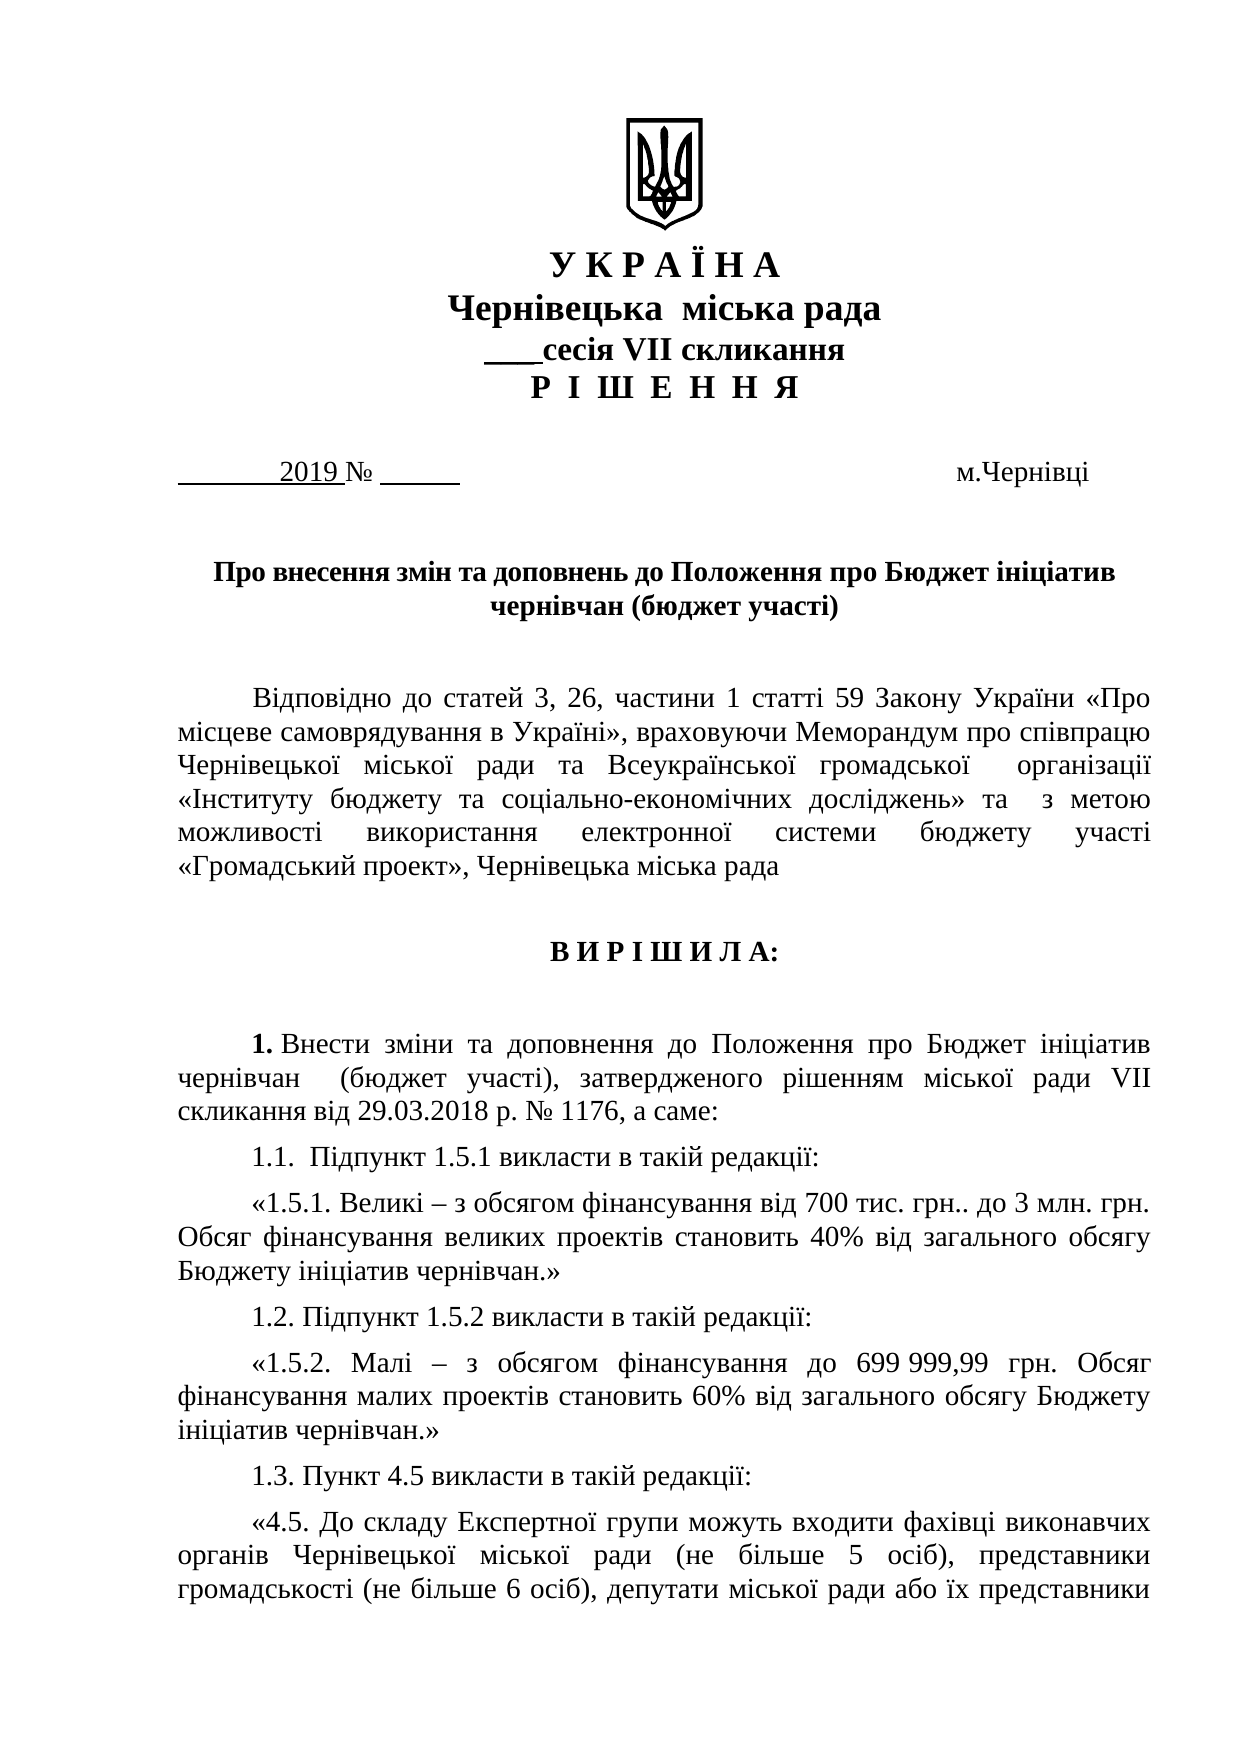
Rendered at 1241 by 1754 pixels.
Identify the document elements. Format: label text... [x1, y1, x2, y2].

text 1.2. Підпункт 1.5.2 викласти в такій редакції: [177, 1299, 1152, 1332]
text 1. Внести зміни та доповнення до Положення про Бюджет ініціатив чернівчан (бюджет участі), затвердженого рішенням міської ради VIІ скликання від 29.03.2018 р. № 1176, а саме: [177, 1026, 1152, 1127]
text «1.5.2. Малі – з обсягом фінансування до 699 999,99 грн. Обсяг фінансування малих проектів становить 60% від загального обсягу Бюджету ініціатив чернівчан.» [177, 1345, 1152, 1445]
text ___ сесія VІІ скликання [177, 329, 1152, 367]
text 1.3. Пункт 4.5 викласти в такій редакції: [177, 1458, 1152, 1491]
text У К Р А Ї Н А [177, 243, 1152, 286]
text Відповідно до статей 3, 26, частини 1 статті 59 Закону України «Про місцеве самоврядування в Україні», враховуючи Меморандум про співпрацю Чернівецької міської ради та Всеукраїнської громадської організації «Інституту бюджету та соціально-економічних досліджень» та з метою можливості використання електронної системи бюджету участі «Громадський проект», Чернівецька міська рада [177, 680, 1152, 881]
text Чернівецька міська рада [177, 286, 1152, 329]
text «1.5.1. Великі – з обсягом фінансування від 700 тис. грн.. до 3 млн. грн. Обсяг фінансування великих проектів становить 40% від загального обсягу Бюджету ініціатив чернівчан.» [177, 1186, 1152, 1286]
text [177, 1504, 1152, 1604]
text 1.1. Підпункт 1.5.1 викласти в такій редакції: [177, 1139, 1152, 1173]
text Про внесення змін та доповнень до Положення про Бюджет ініціатив чернівчан (бюджет участі) [177, 554, 1152, 622]
text В И Р І Ш И Л А: [177, 934, 1152, 968]
subtitle Р І Ш Е Н Н Я [177, 367, 1152, 406]
text 2019 № м.Чернівці [177, 454, 1152, 487]
